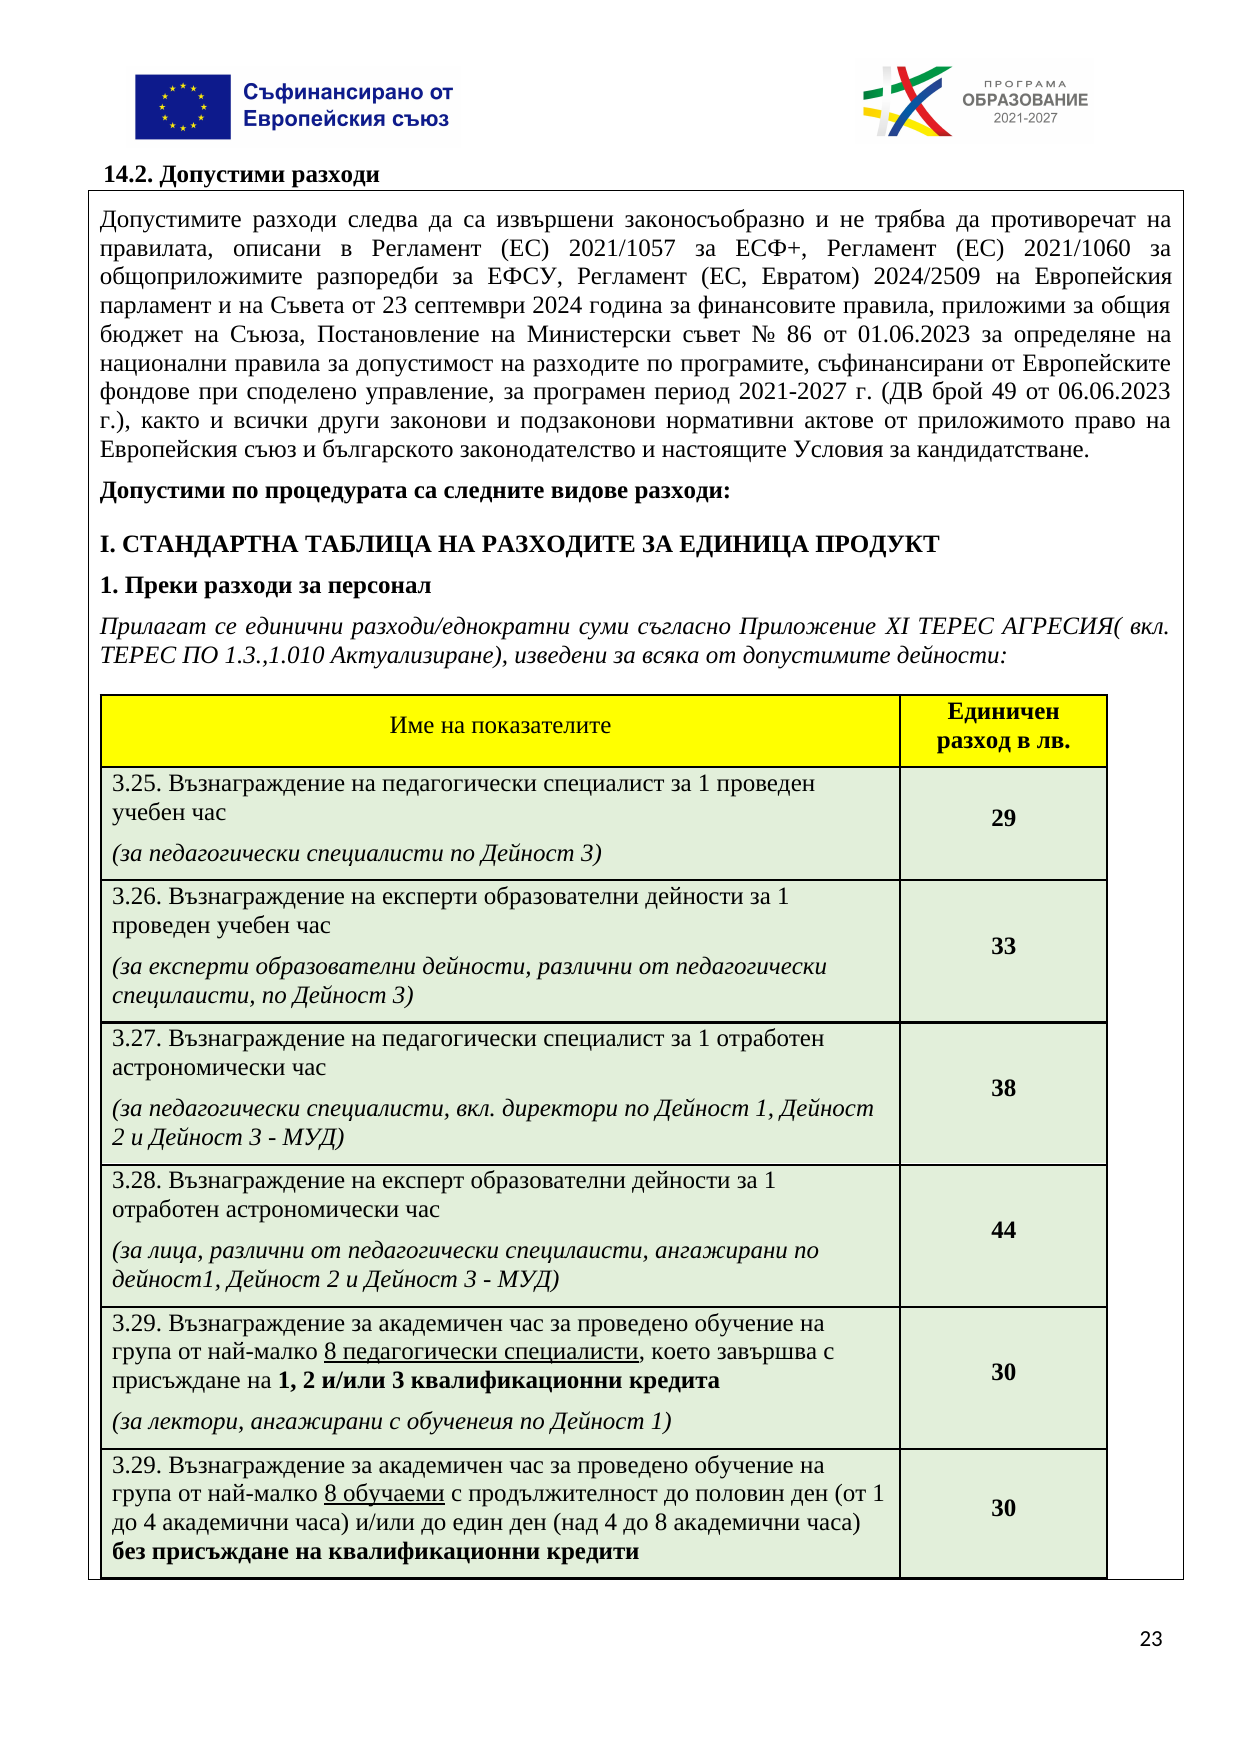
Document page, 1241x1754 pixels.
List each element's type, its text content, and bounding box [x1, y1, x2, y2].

subtitle 14.2. Допустими разходи [103, 159, 1162, 188]
picture [853, 58, 1094, 143]
picture [126, 66, 461, 148]
